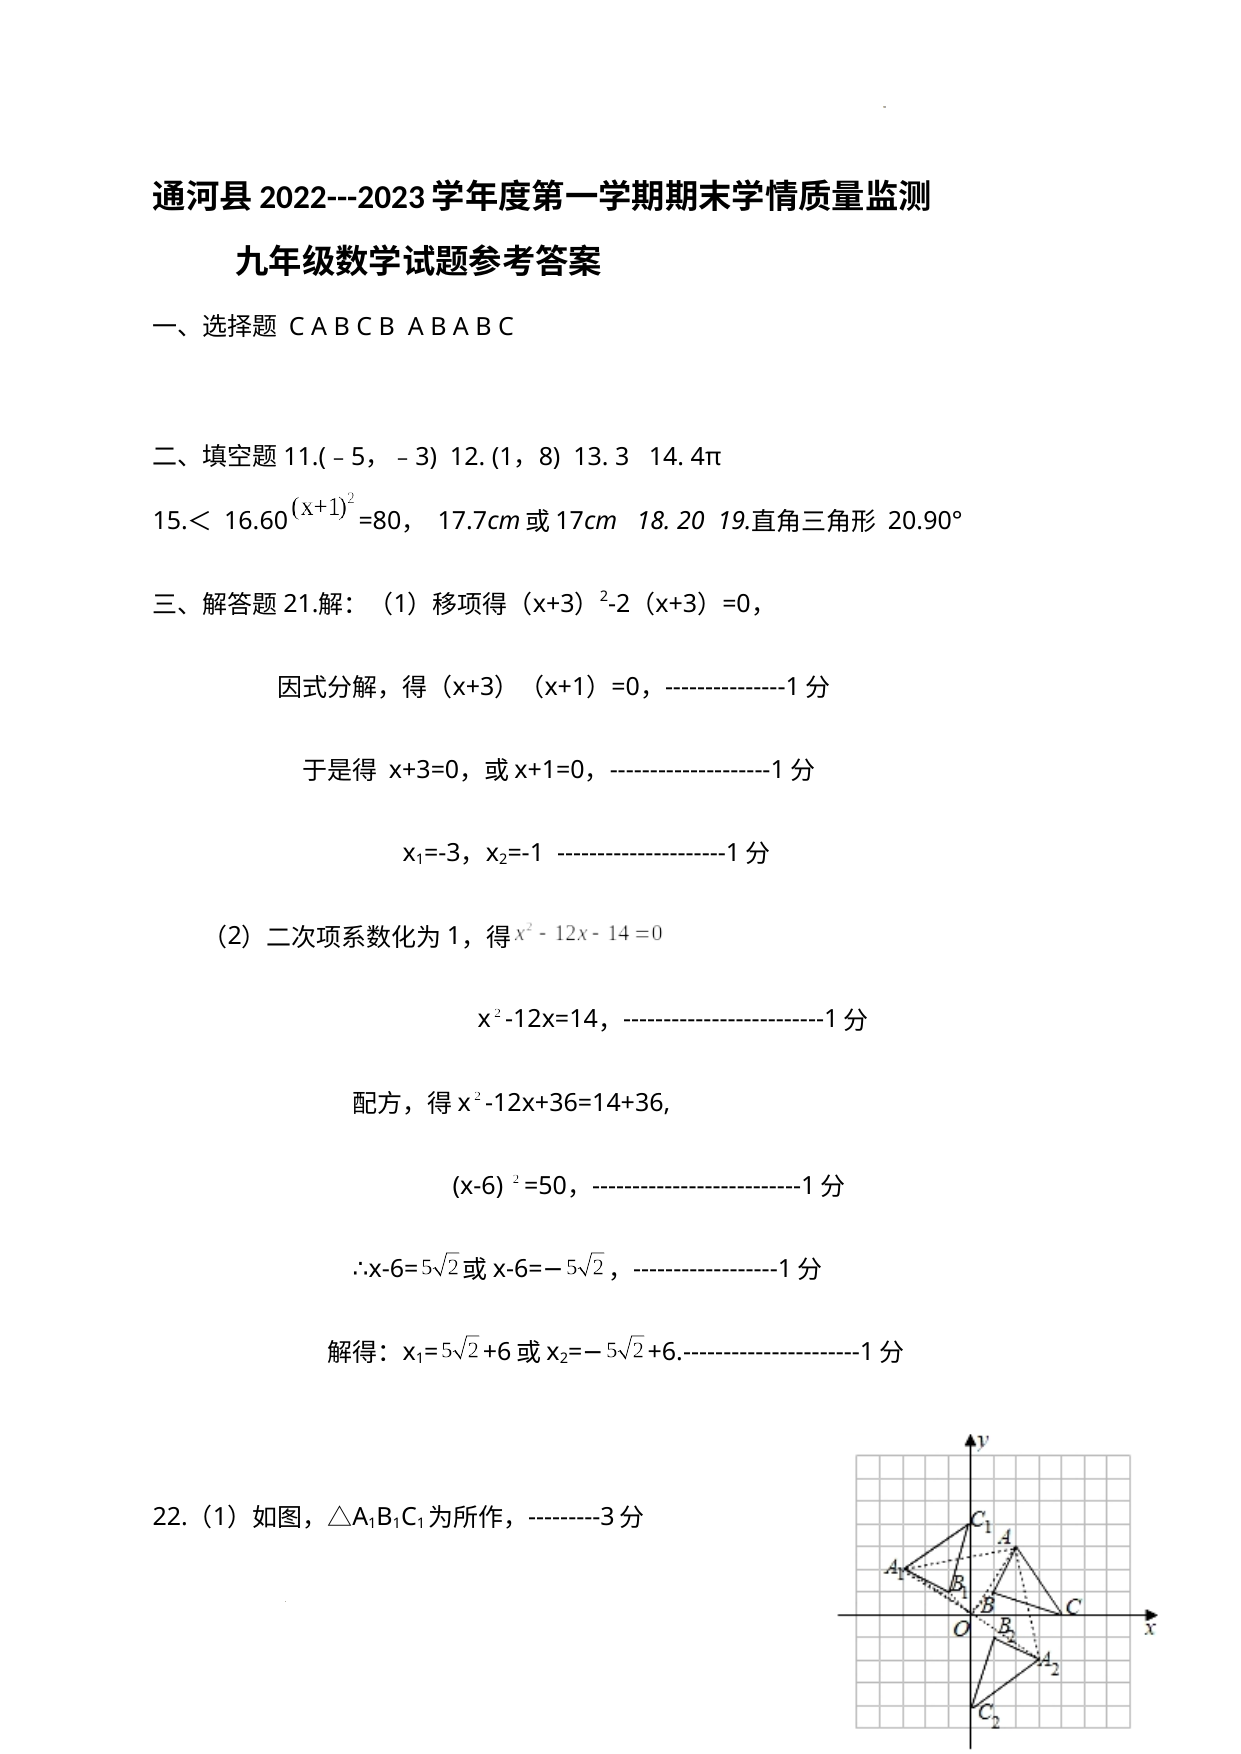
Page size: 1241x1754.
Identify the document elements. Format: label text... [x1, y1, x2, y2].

list 22.（1）如图，△A1B1C1为所作，---------3分 [152, 1483, 837, 1548]
text 配方，得x-12x+36=14+36, [152, 1069, 1088, 1134]
text 15.＜ 16.60=80， 17.7cm或17cm 18. 20 19.直角三角形 20.90° [152, 487, 1088, 552]
text x-12x=14，-------------------------1分 [152, 986, 1088, 1051]
text x1=-3，x2=-1 ---------------------1分 [152, 819, 1088, 884]
text 通河县2022---2023学年度第一学期期末学情质量监测 [152, 162, 1088, 227]
text 于是得 x+3=0，或x+1=0，--------------------1分 [152, 736, 1088, 801]
text 因式分解，得（x+3）（x+1）=0，---------------1分 [152, 653, 1088, 718]
text 一、选择题 C A B C B A B A B C [152, 292, 1088, 357]
picture [837, 1433, 1163, 1753]
text ∴x-6=或x-6=−，------------------1分 [152, 1235, 1088, 1300]
text (x-6) =50，--------------------------1分 [152, 1152, 1088, 1217]
text （2）二次项系数化为1，得 [152, 903, 1088, 968]
text 三、解答题 21.解：（1）移项得（x+3）2-2（x+3）=0， [152, 570, 1088, 635]
text 解得：x1=+6或x2=−+6.----------------------1分 [152, 1318, 1088, 1383]
text 九年级数学试题参考答案 [152, 227, 1088, 292]
text 二、填空题 11.(﹣5，﹣3) 12. (1，8) 13. 3 14. 4π [152, 422, 1088, 487]
